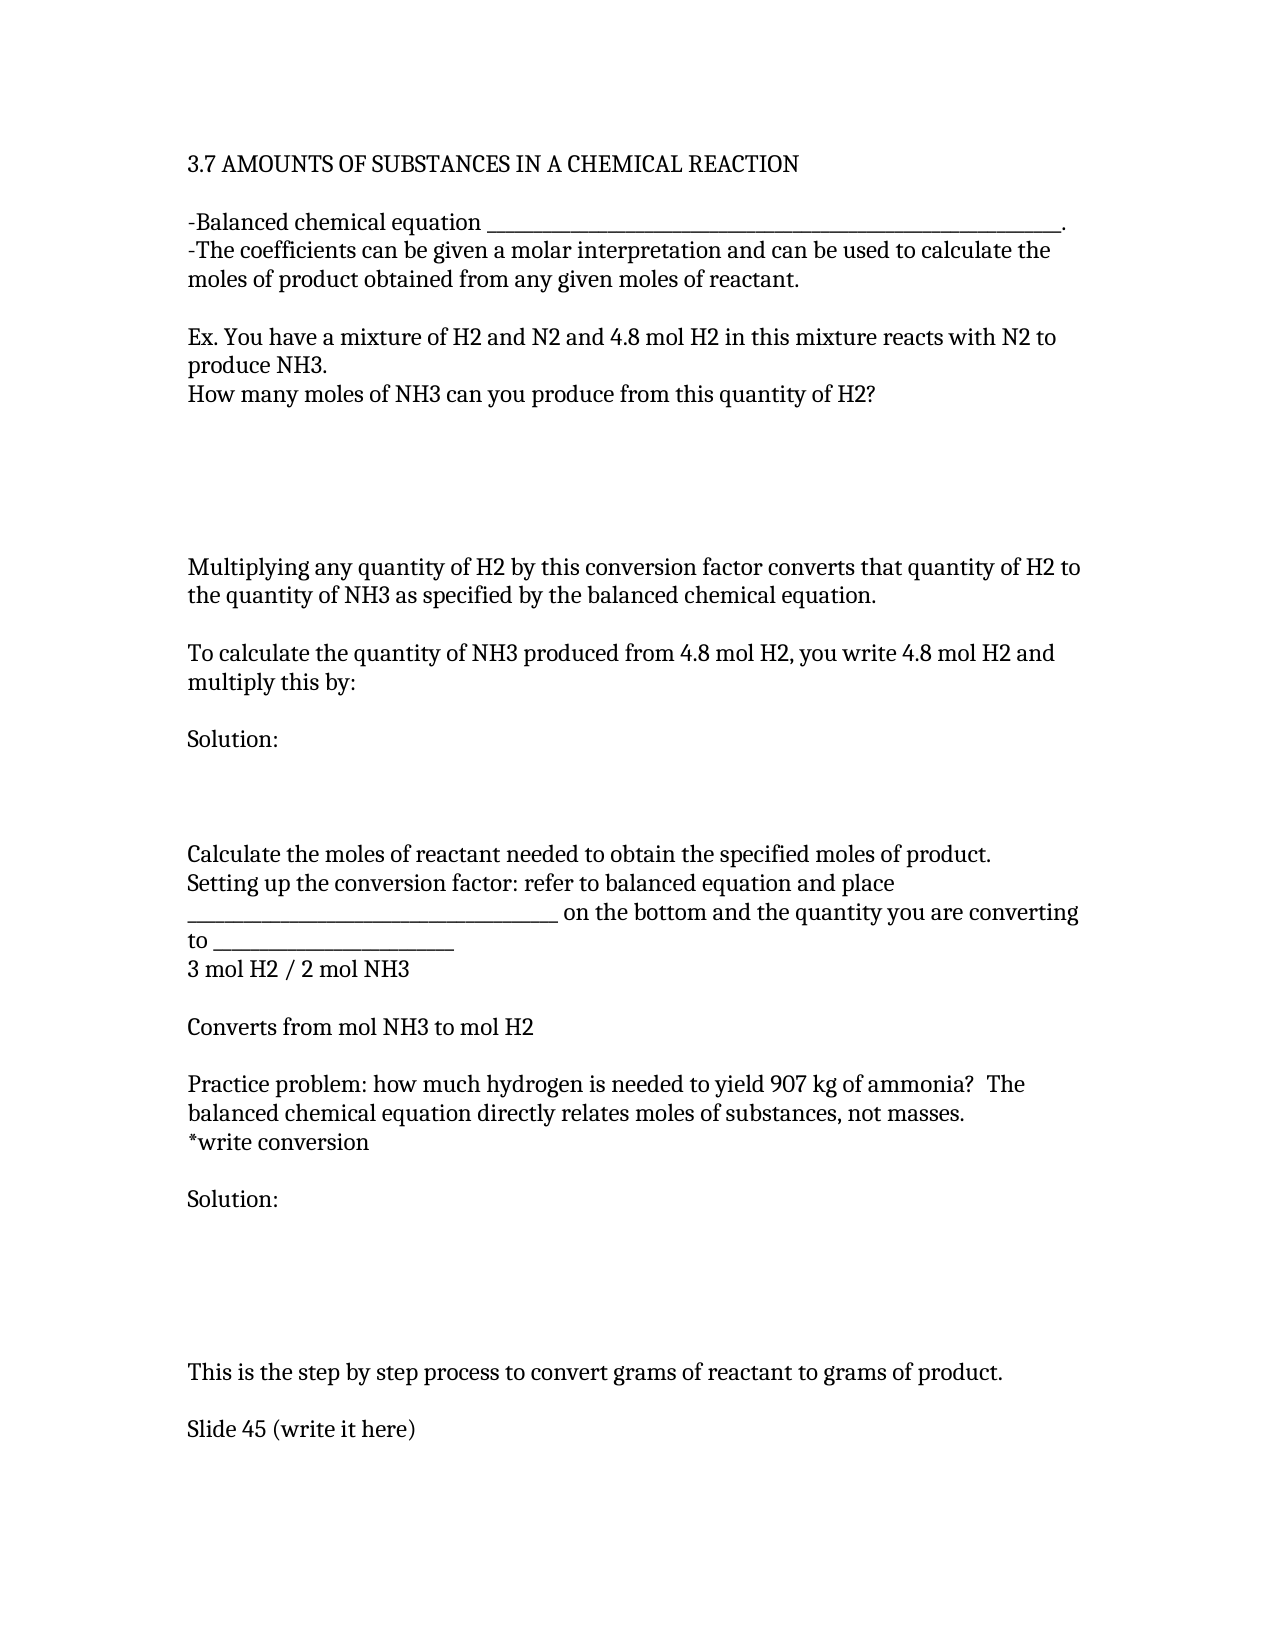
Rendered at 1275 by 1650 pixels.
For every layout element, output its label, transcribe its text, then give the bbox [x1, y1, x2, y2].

text Ex. You have a mixture of H2 and N2 and 4.8 mol H2 in this mixture reacts with N2 to produce NH3. [187, 322, 1087, 380]
text -Balanced chemical equation ______________________________________________________________. [187, 207, 1087, 236]
text Practice problem: how much hydrogen is needed to yield 907 kg of ammonia? The balanced chemical equation directly relates moles of substances, not masses. [187, 1070, 1087, 1127]
text This is the step by step process to convert grams of reactant to grams of product. [187, 1357, 1087, 1386]
text -The coefficients can be given a molar interpretation and can be used to calculate the moles of product obtained from any given moles of reactant. [187, 236, 1087, 294]
text Solution: [187, 1185, 1087, 1214]
text Calculate the moles of reactant needed to obtain the specified moles of product. [187, 840, 1087, 869]
text 3 mol H2 / 2 mol NH3 [187, 955, 1087, 984]
text Setting up the conversion factor: refer to balanced equation and place ________________________________________ on the bottom and the quantity you are converting to __________________________ [187, 869, 1087, 955]
text Solution: [187, 725, 1087, 754]
text *write conversion [187, 1127, 1087, 1156]
text Converts from mol NH3 to mol H2 [187, 1012, 1087, 1041]
text How many moles of NH3 can you produce from this quantity of H2? [187, 380, 1087, 409]
text Multiplying any quantity of H2 by this conversion factor converts that quantity of H2 to the quantity of NH3 as specified by the balanced chemical equation. [187, 552, 1087, 610]
text 3.7 AMOUNTS OF SUBSTANCES IN A CHEMICAL REACTION [187, 150, 1087, 179]
text To calculate the quantity of NH3 produced from 4.8 mol H2, you write 4.8 mol H2 and multiply this by: [187, 639, 1087, 696]
text Slide 45 (write it here) [187, 1415, 1087, 1444]
